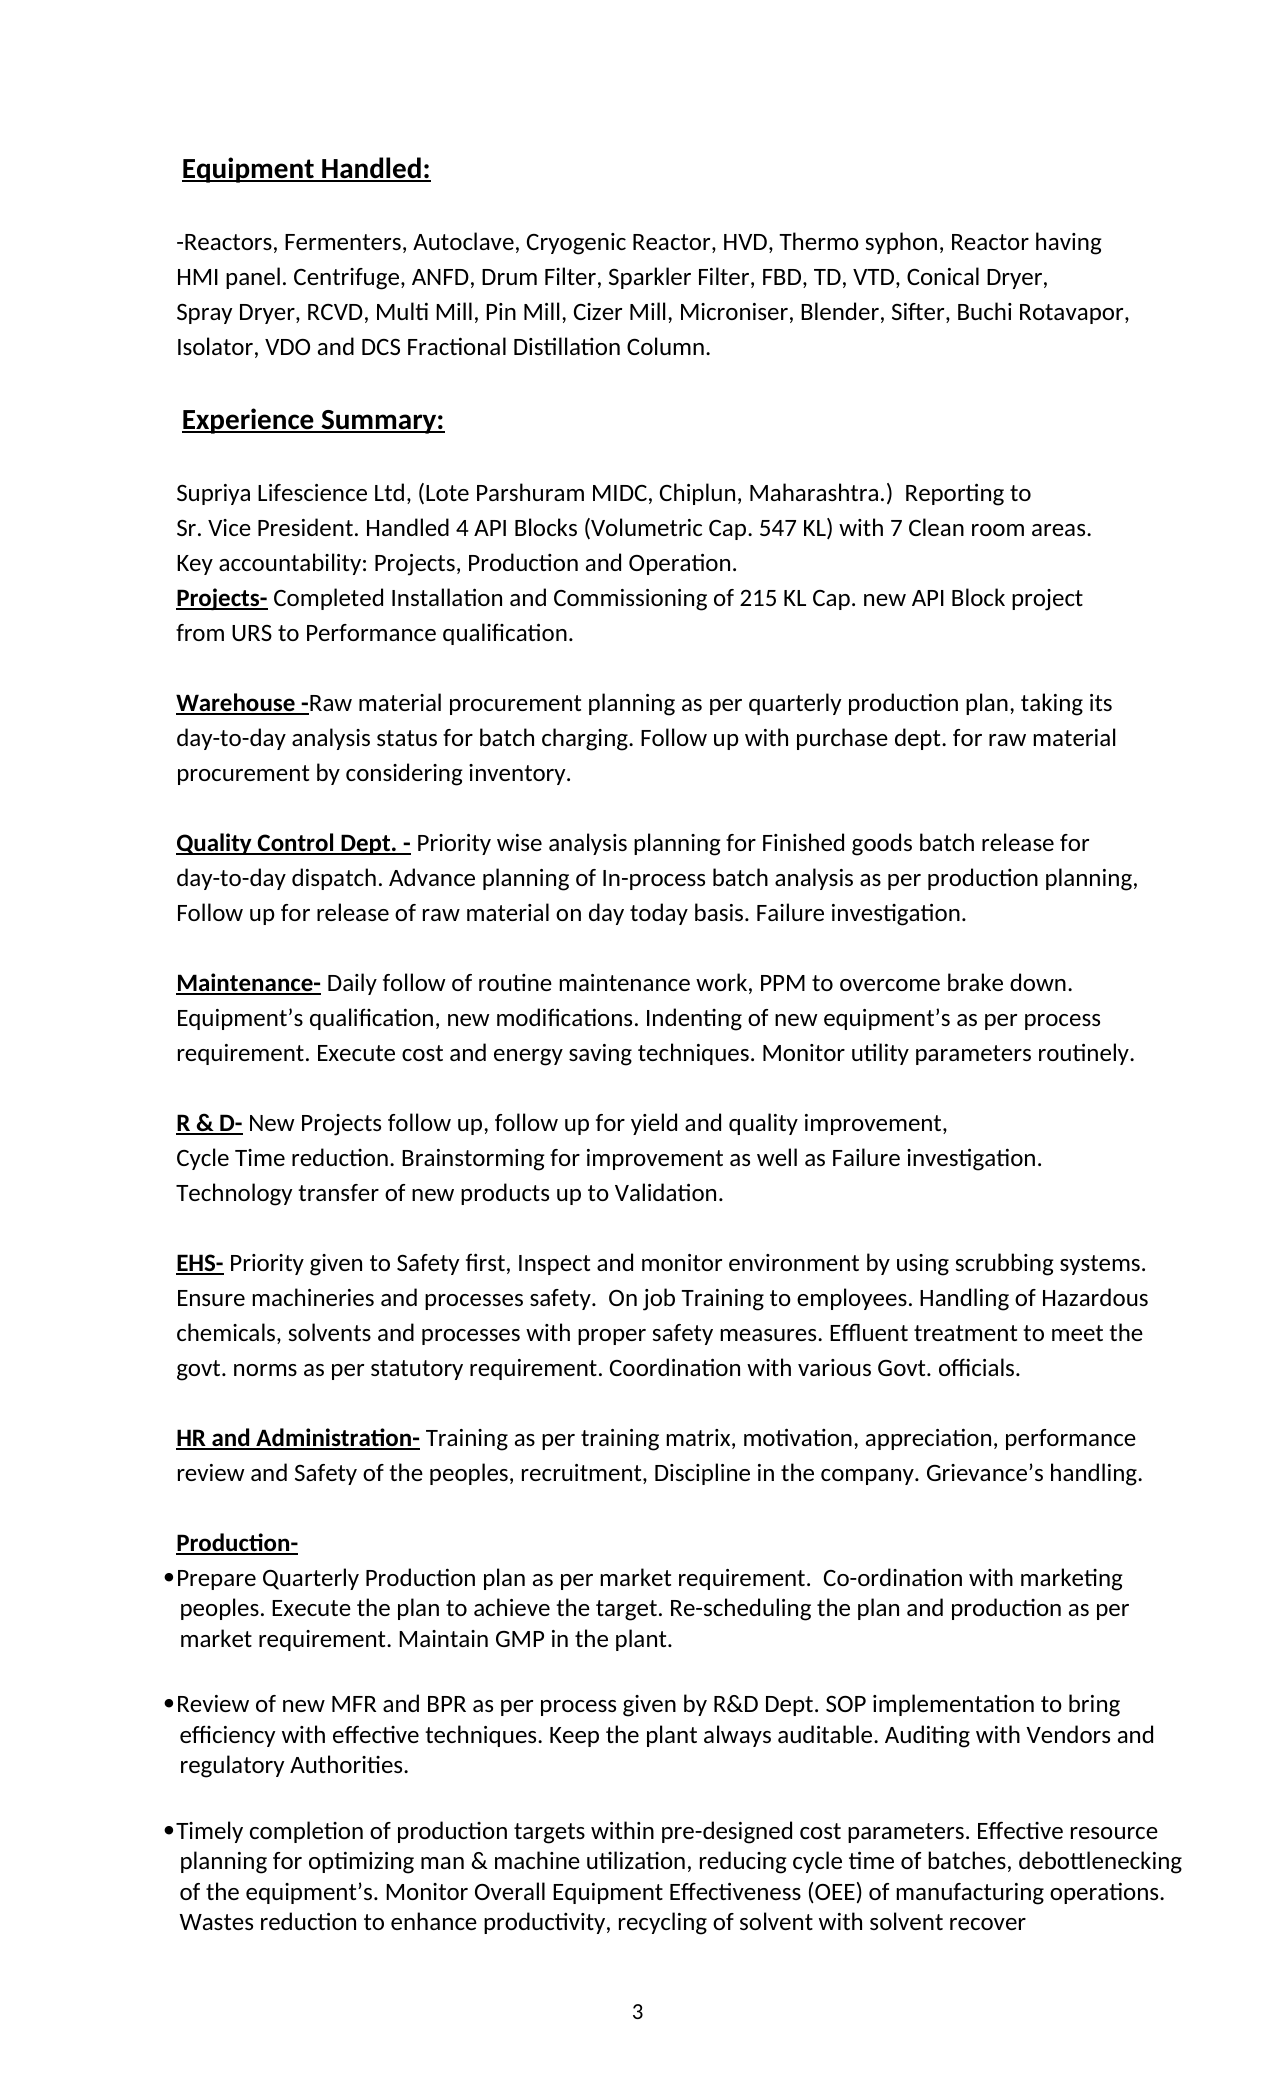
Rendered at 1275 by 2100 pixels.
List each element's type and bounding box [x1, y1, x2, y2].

table_header [165, 150, 1188, 1937]
